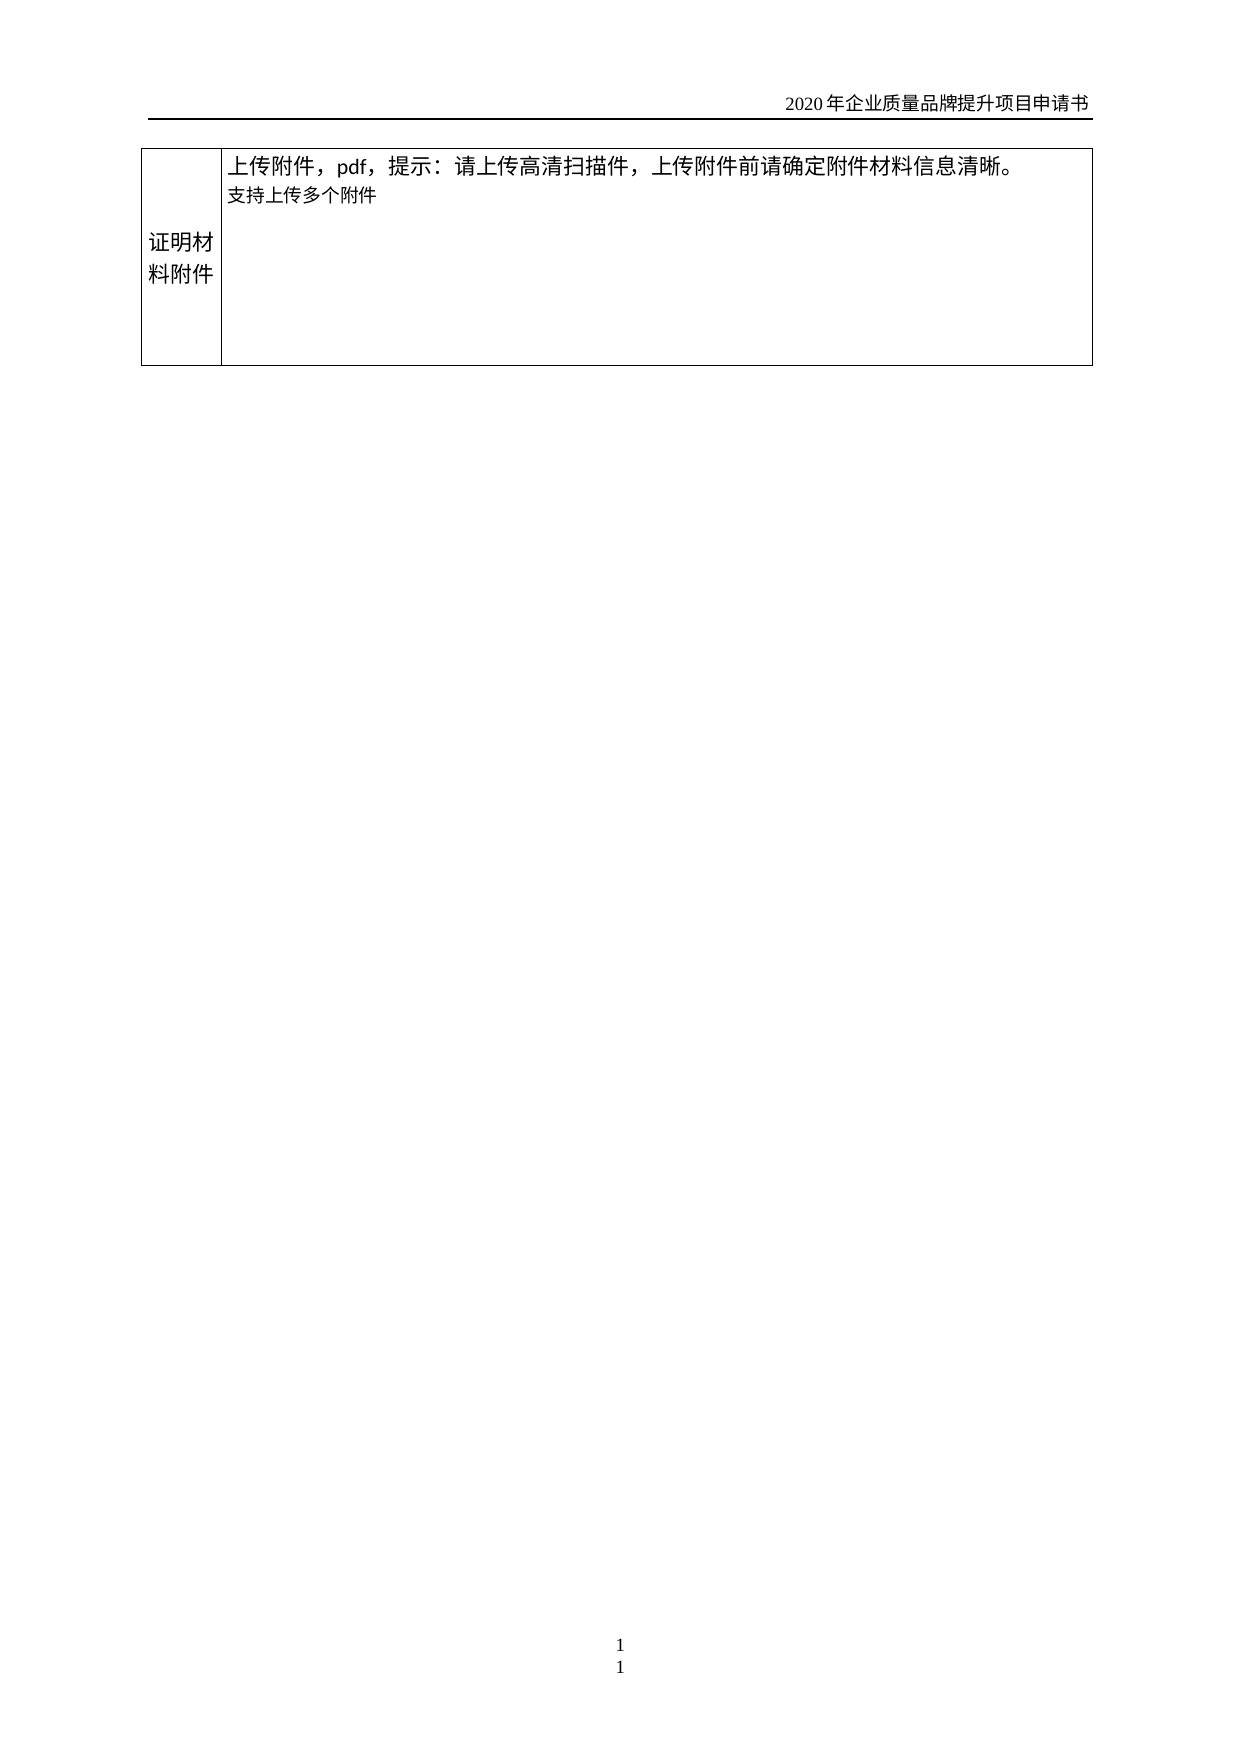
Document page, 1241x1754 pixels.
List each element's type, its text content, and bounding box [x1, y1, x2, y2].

table_cell 上传附件，pdf，提示：请上传高清扫描件，上传附件前请确定附件材料信息清晰。 支持上传多个附件 [222, 149, 1092, 365]
table_cell 证明材料附件 [142, 149, 221, 365]
